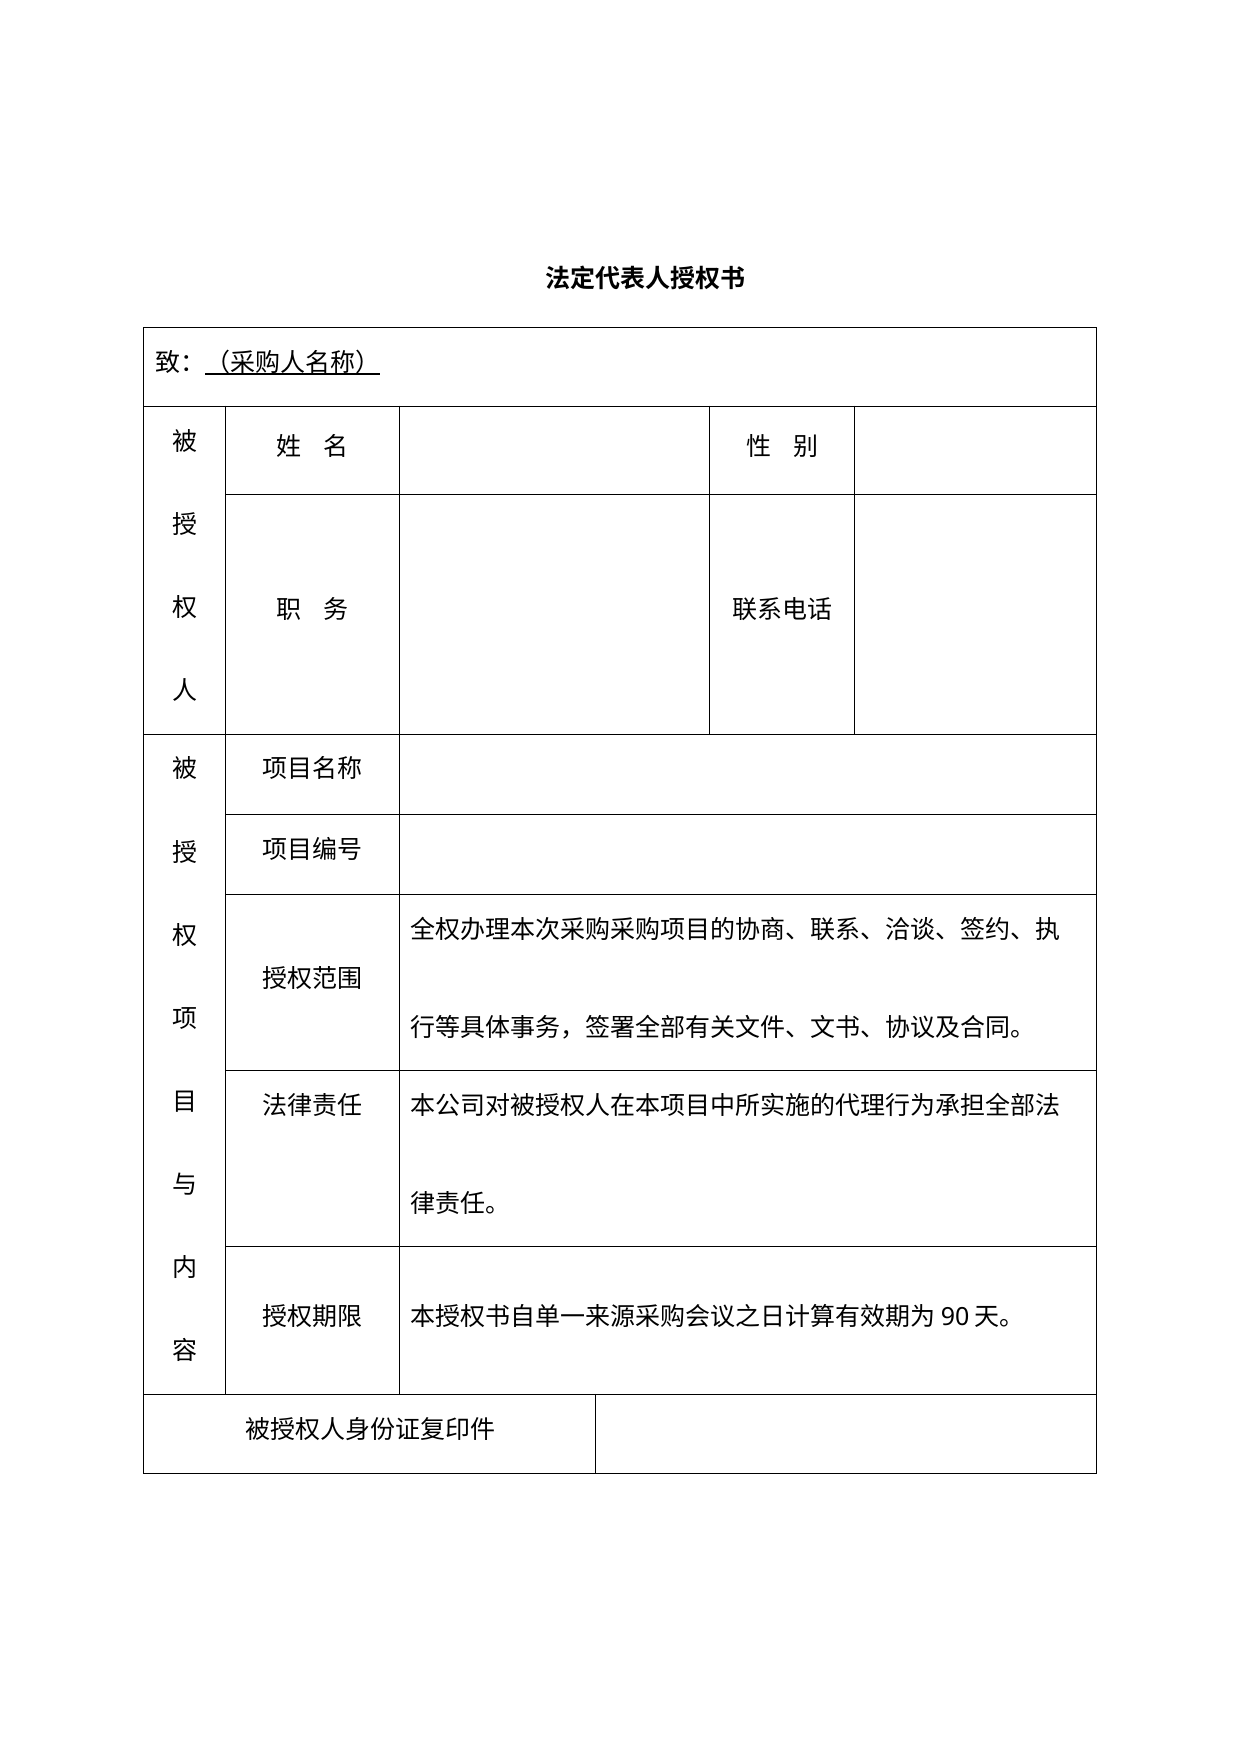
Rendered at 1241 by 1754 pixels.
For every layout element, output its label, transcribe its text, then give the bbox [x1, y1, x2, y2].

table_cell 法律责任 [226, 1071, 399, 1246]
text 法定代表人授权书 [187, 244, 1053, 309]
table_cell 被授权人身份证复印件 [144, 1395, 595, 1472]
table_cell 授权范围 [226, 895, 399, 1070]
table_cell 项目编号 [226, 815, 399, 894]
table_cell 全权办理本次采购采购项目的协商、联系、洽谈、签约、执行等具体事务，签署全部有关文件、文书、协议及合同。 [400, 895, 1096, 1070]
table_cell 本授权书自单一来源采购会议之日计算有效期为90天。 [400, 1247, 1096, 1394]
table_cell 职 务 [226, 495, 399, 733]
table_cell 联系电话 [710, 495, 854, 733]
table_cell [855, 407, 1096, 494]
table_cell [400, 815, 1096, 894]
table_cell 项目名称 [226, 735, 399, 814]
table_cell 被 授 权 人 [144, 407, 225, 733]
table_cell 授权期限 [226, 1247, 399, 1394]
table_cell [400, 495, 709, 733]
table_header 致：（采购人名称） [144, 328, 1096, 406]
table_cell [400, 407, 709, 494]
table_cell [400, 735, 1096, 814]
table_cell [855, 495, 1096, 733]
table_cell 性 别 [710, 407, 854, 494]
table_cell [596, 1395, 1096, 1472]
table_cell 被 授 权 项 目 与 内 容 [144, 735, 225, 1394]
table_cell 姓 名 [226, 407, 399, 494]
table_cell 本公司对被授权人在本项目中所实施的代理行为承担全部法律责任。 [400, 1071, 1096, 1246]
